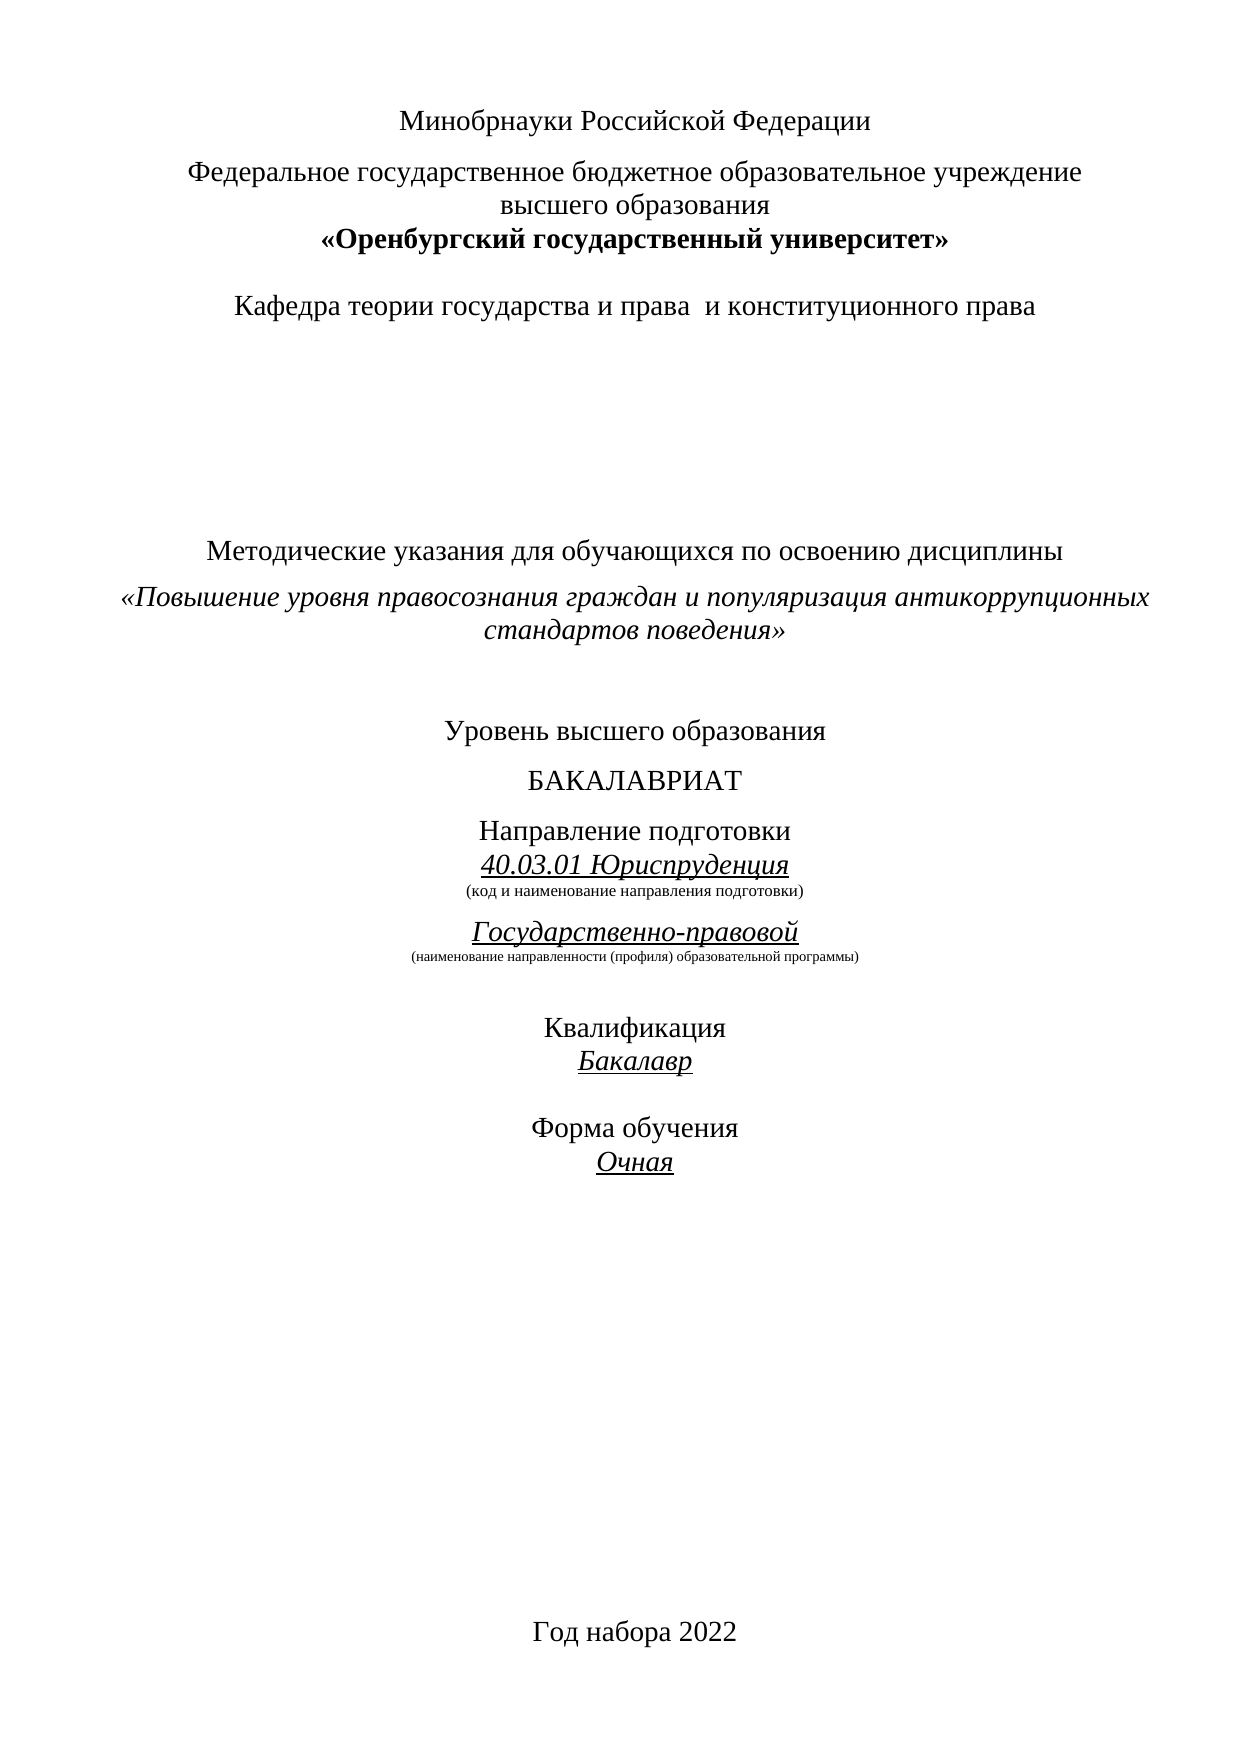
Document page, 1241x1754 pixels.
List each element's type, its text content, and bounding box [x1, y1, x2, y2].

text Год набора 2022 [88, 1614, 1181, 1647]
text 40.03.01 Юриспруденция [88, 847, 1181, 881]
text Кафедра теории государства и права и конституционного права [88, 288, 1181, 321]
text Квалификация [88, 1010, 1181, 1043]
text (наименование направленности (профиля) образовательной программы) [88, 948, 1181, 976]
text Форма обучения [88, 1111, 1181, 1144]
text Федеральное государственное бюджетное образовательное учреждение [88, 154, 1181, 187]
text Минобрнауки Российской Федерации [88, 103, 1181, 137]
text Очная [88, 1144, 1181, 1178]
text Государственно-правовой [88, 914, 1181, 948]
text Направление подготовки [88, 813, 1181, 847]
text Методические указания для обучающихся по освоению дисциплины [88, 533, 1181, 566]
text Уровень высшего образования [88, 713, 1181, 746]
text «Оренбургский государственный университет» [88, 221, 1181, 254]
text Бакалавр [88, 1043, 1181, 1077]
text (код и наименование направления подготовки) [88, 881, 1181, 914]
text БАКАЛАВРИАТ [88, 763, 1181, 797]
text высшего образования [88, 187, 1181, 221]
text «Повышение уровня правосознания граждан и популяризация антикоррупционных стандартов поведения» [88, 579, 1181, 646]
